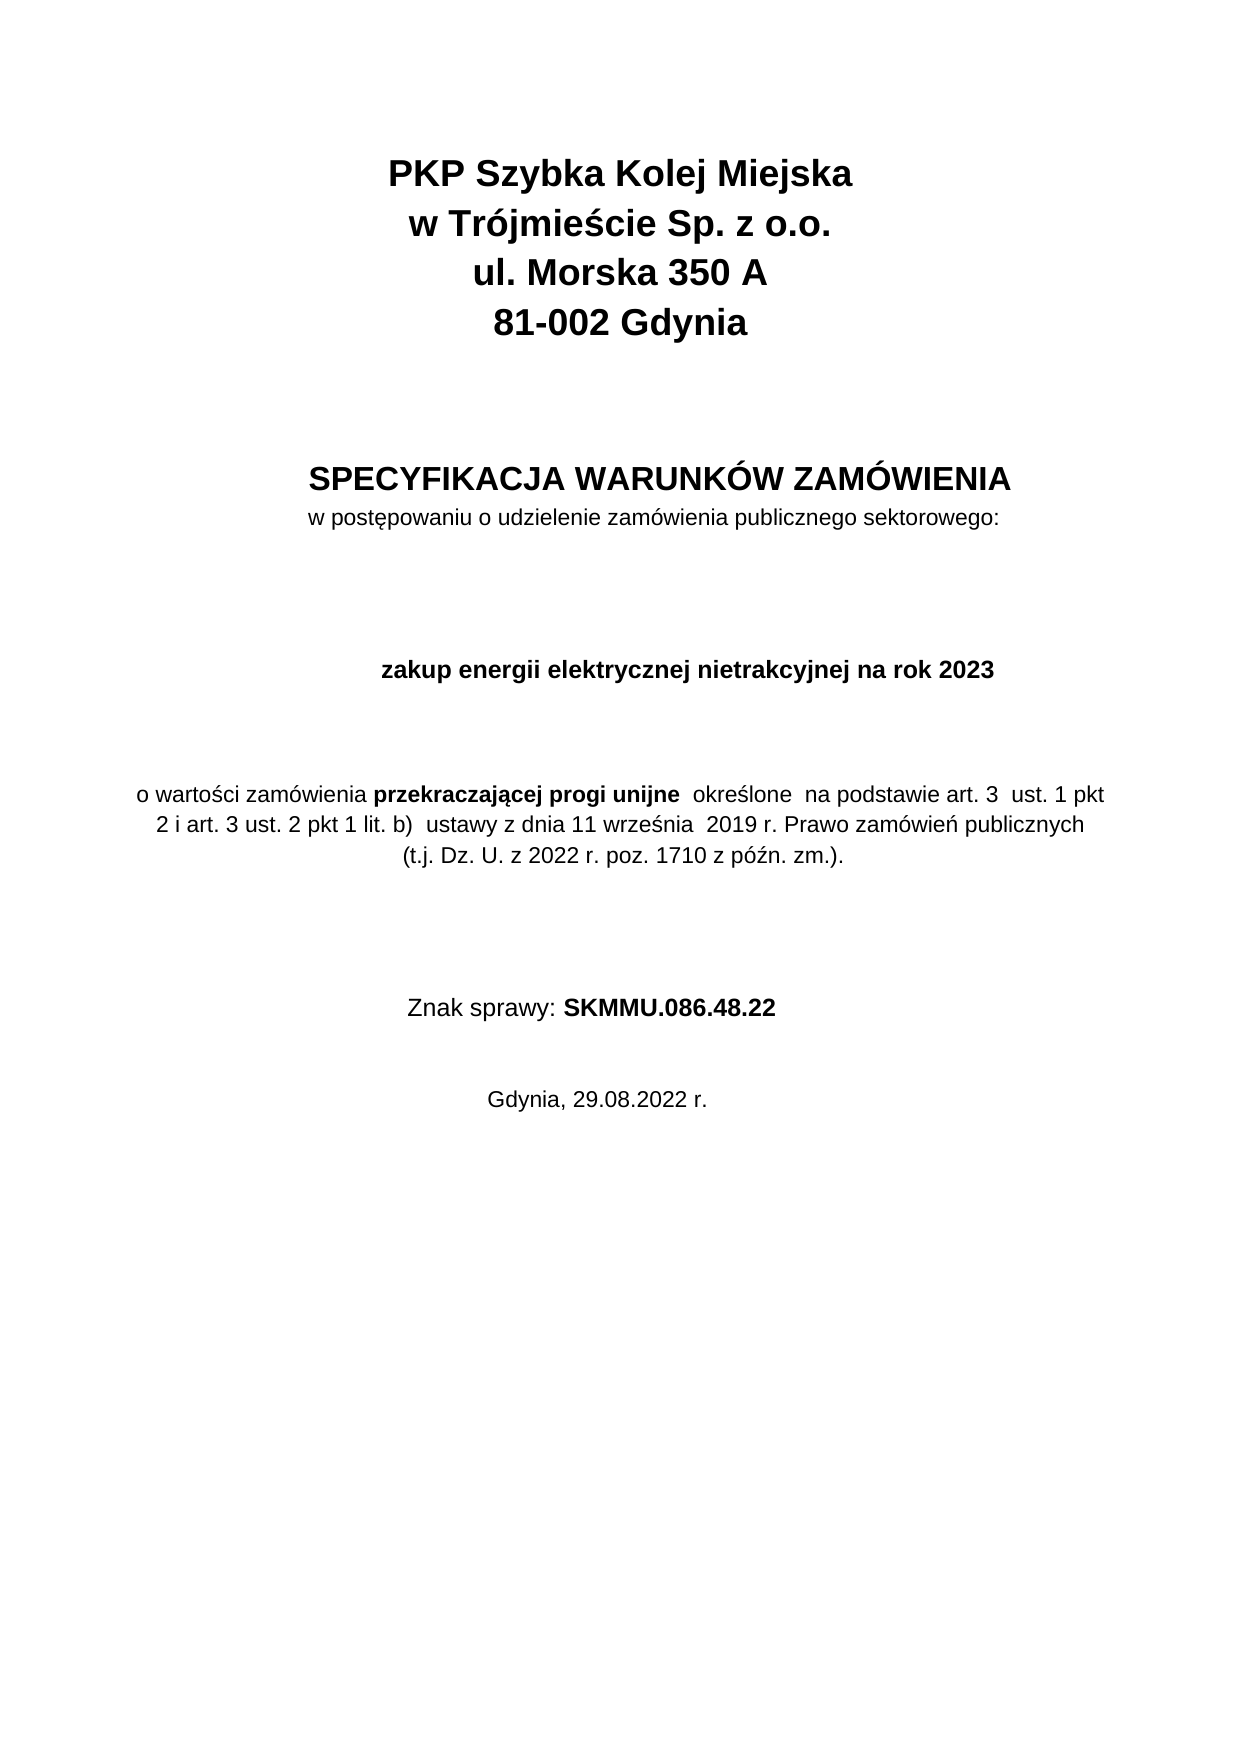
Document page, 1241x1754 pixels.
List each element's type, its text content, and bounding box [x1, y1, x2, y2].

text ul. Morska 350 A [130, 250, 1110, 293]
text w postępowaniu o udzielenie zamówienia publicznego sektorowego: [197, 504, 1110, 530]
text Znak sprawy: SKMMU.086.48.22 [130, 993, 1110, 1021]
text w Trójmieście Sp. z o.o. [130, 201, 1110, 244]
text SPECYFIKACJA WARUNKÓW ZAMÓWIENIA [210, 459, 1110, 498]
text o wartości zamówienia przekraczającej progi unijne określone na podstawie art. 3 ust. 1 pkt 2 i art. 3 ust. 2 pkt 1 lit. b) ustawy z dnia 11 września 2019 r. Prawo zamówień publicznych [130, 781, 1110, 838]
text (t.j. Dz. U. z 2022 r. poz. 1710 z późn. zm.). [130, 842, 1110, 868]
text Gdynia, 29.08.2022 r. [355, 1086, 1110, 1112]
text zakup energii elektrycznej nietrakcyjnej na rok 2023 [265, 655, 1110, 683]
text PKP Szybka Kolej Miejska [130, 151, 1110, 194]
text 81-002 Gdynia [130, 300, 1110, 343]
